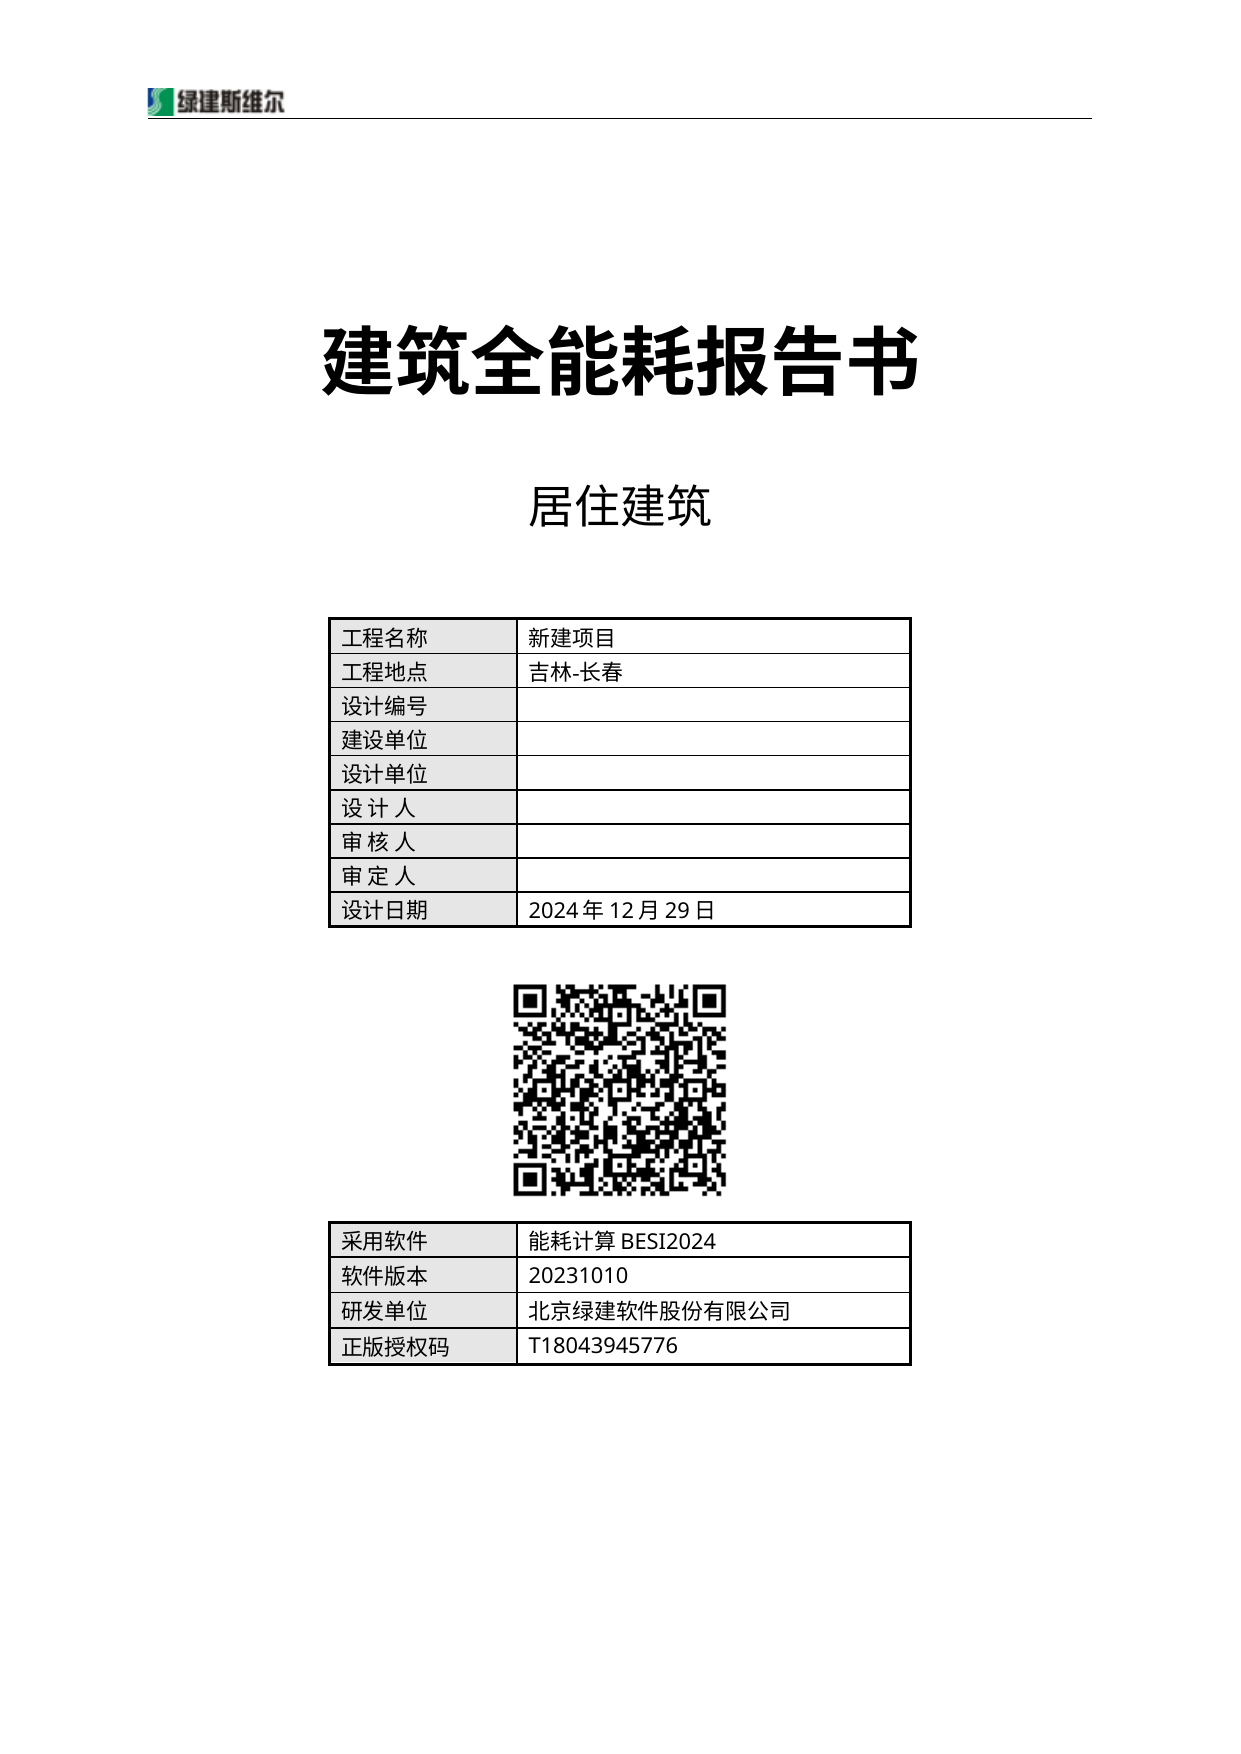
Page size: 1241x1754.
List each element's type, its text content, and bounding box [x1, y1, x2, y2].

table_cell 设计单位 [331, 756, 516, 789]
picture [147, 88, 288, 116]
table_header 采用软件 [331, 1224, 516, 1256]
table_cell 设 计 人 [331, 791, 516, 823]
table_header 工程名称 [331, 620, 516, 653]
text 居住建筑 [148, 454, 1092, 552]
table_cell 设计编号 [331, 688, 516, 721]
text 建筑全能耗报告书 [148, 292, 1092, 422]
table_cell [518, 791, 909, 823]
table_cell [518, 756, 909, 789]
table_cell 审 定 人 [331, 859, 516, 891]
table_cell 工程地点 [331, 654, 516, 687]
table_cell 建设单位 [331, 722, 516, 755]
table_cell [518, 893, 909, 925]
table_cell [518, 688, 909, 721]
picture [496, 966, 745, 1215]
table_cell 软件版本 [331, 1258, 516, 1292]
table_cell 设计日期 [331, 893, 516, 925]
table_cell 正版授权码 [331, 1329, 516, 1362]
table_header 新建项目 [518, 620, 909, 653]
table_cell [518, 859, 909, 891]
table_cell [518, 825, 909, 857]
table_cell T18043945776 [518, 1329, 909, 1362]
table_cell 20231010 [518, 1258, 909, 1292]
table_header 能耗计算BESI2024 [518, 1224, 909, 1256]
table_cell 审 核 人 [331, 825, 516, 857]
table_cell 吉林-长春 [518, 654, 909, 687]
table_cell 北京绿建软件股份有限公司 [518, 1293, 909, 1327]
table_cell 研发单位 [331, 1293, 516, 1327]
table_cell [518, 722, 909, 755]
